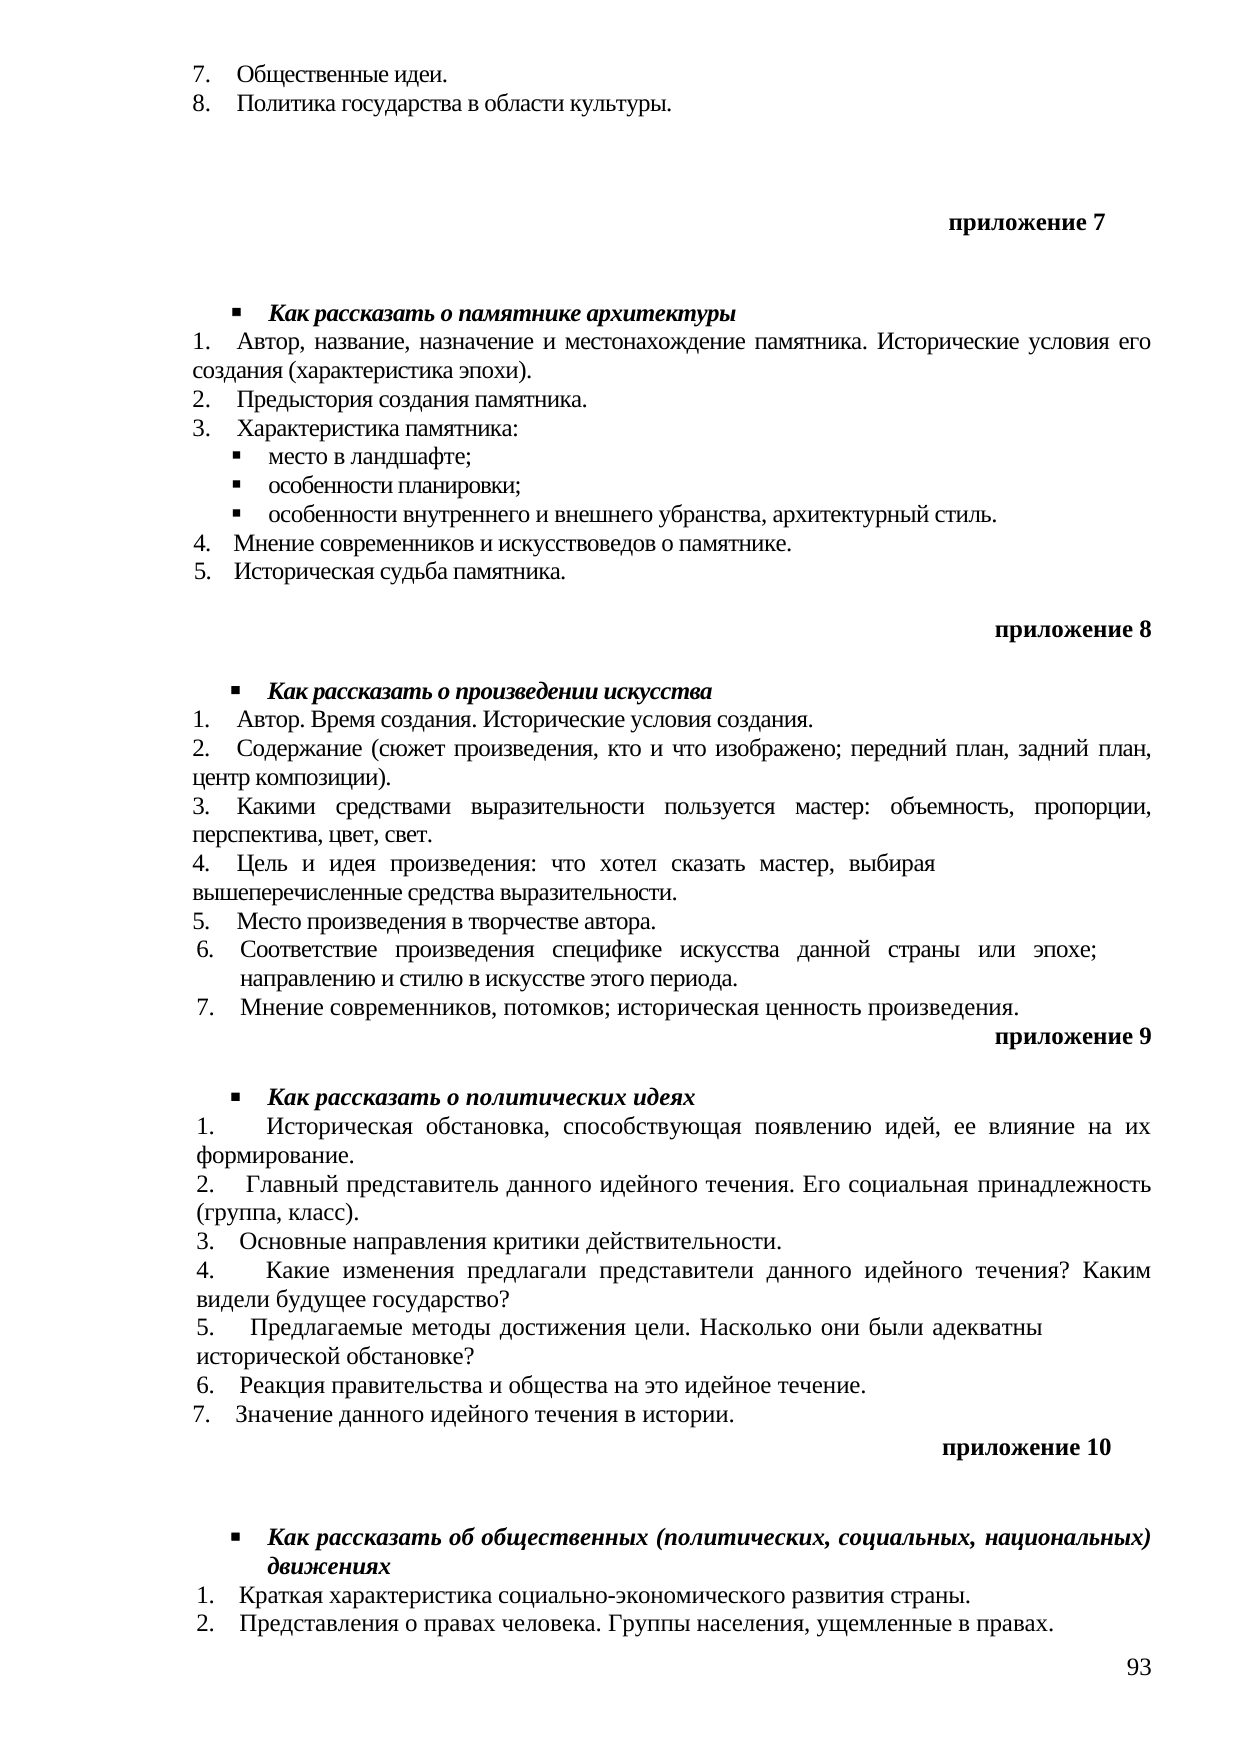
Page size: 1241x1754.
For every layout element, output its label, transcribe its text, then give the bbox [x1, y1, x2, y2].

list Соответствие произведения специфике искусства данной страны или эпохе; направлению и стилю в искусстве этого периода. [196, 934, 1098, 992]
text 6. Реакция правительства и общества на это идейное течение. [196, 1370, 1152, 1399]
text 1. Краткая характеристика социально-экономического развития страны. [196, 1580, 1152, 1608]
list Политика государства в области культуры. [192, 88, 1152, 117]
text 7. Значение данного идейного течения в истории. [192, 1399, 1152, 1427]
list Общественные идеи. [192, 59, 1152, 88]
text 4. Мнение современников и искусствоведов о памятнике. [193, 528, 1152, 556]
text 2. Главный представитель данного идейного течения. Его социальная принадлежность (группа, класс). [196, 1169, 1151, 1226]
list Предыстория создания памятника. [192, 384, 1152, 413]
text 5. Историческая судьба памятника. [193, 556, 1152, 585]
list место в ландшафте; [231, 441, 1152, 470]
text 5. Предлагаемые методы достижения цели. Насколько они были адекватны исторической обстановке? [196, 1312, 1044, 1370]
text приложение 9 [192, 1021, 1152, 1049]
list Цель и идея произведения: что хотел сказать мастер, выбирая вышеперечисленные средства выразительности. [192, 848, 936, 906]
text 2. Представления о правах человека. Группы населения, ущемленные в правах. [196, 1608, 1152, 1637]
list Характеристика памятника: [192, 413, 1152, 441]
text 1. Историческая обстановка, способствующая появлению идей, ее влияние на их формирование. [196, 1111, 1152, 1169]
text 3. Основные направления критики действительности. [196, 1226, 1152, 1255]
list Как рассказать об общественных (политических, социальных, национальных) движениях [229, 1522, 1151, 1580]
list Автор. Время создания. Исторические условия создания. [192, 704, 1152, 733]
list особенности планировки; [231, 470, 1152, 499]
text приложение 10 [192, 1432, 1152, 1461]
list Мнение современников, потомков; историческая ценность произведения. [196, 992, 1152, 1021]
list Содержание (сюжет произведения, кто и что изображено; передний план, задний план, центр композиции). [192, 733, 1152, 791]
list особенности внутреннего и внешнего убранства, архитектурный стиль. [231, 499, 1152, 528]
list Какими средствами выразительности пользуется мастер: объемность, пропорции, перспектива, цвет, свет. [192, 791, 1152, 848]
text 4. Какие изменения предлагали представители данного идейного течения? Каким видели будущее государство? [196, 1255, 1152, 1312]
list Автор, название, назначение и местонахождение памятника. Исторические условия его создания (характеристика эпохи). [192, 326, 1152, 384]
text приложение 8 [192, 614, 1152, 643]
list Как рассказать о политических идеях [229, 1082, 1152, 1111]
list Как рассказать о памятнике архитектуры [231, 298, 1152, 326]
list Место произведения в творчестве автора. [192, 906, 1152, 934]
list Как рассказать о произведении искусства [229, 676, 1152, 704]
text приложение 7 [192, 207, 1152, 236]
